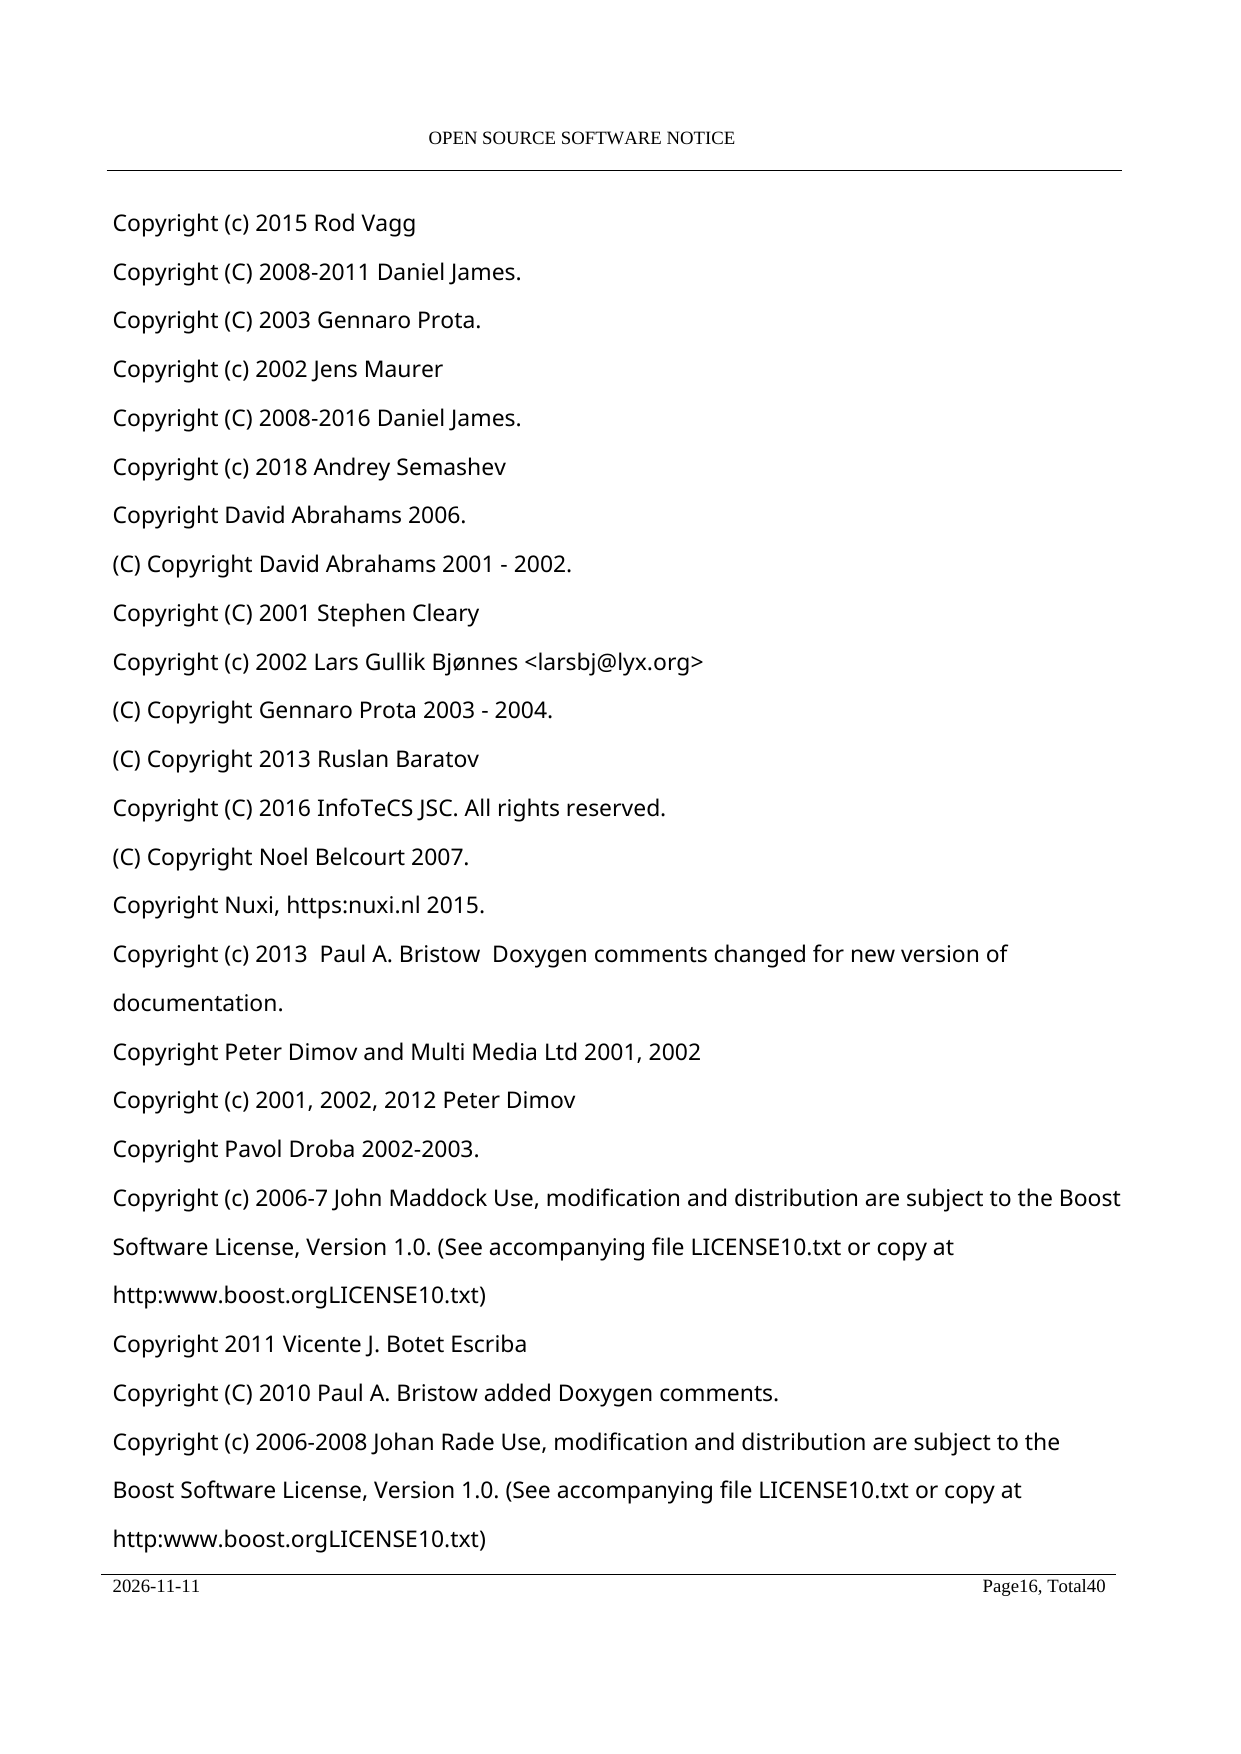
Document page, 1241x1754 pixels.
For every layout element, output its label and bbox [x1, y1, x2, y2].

text [112, 206, 1128, 1555]
